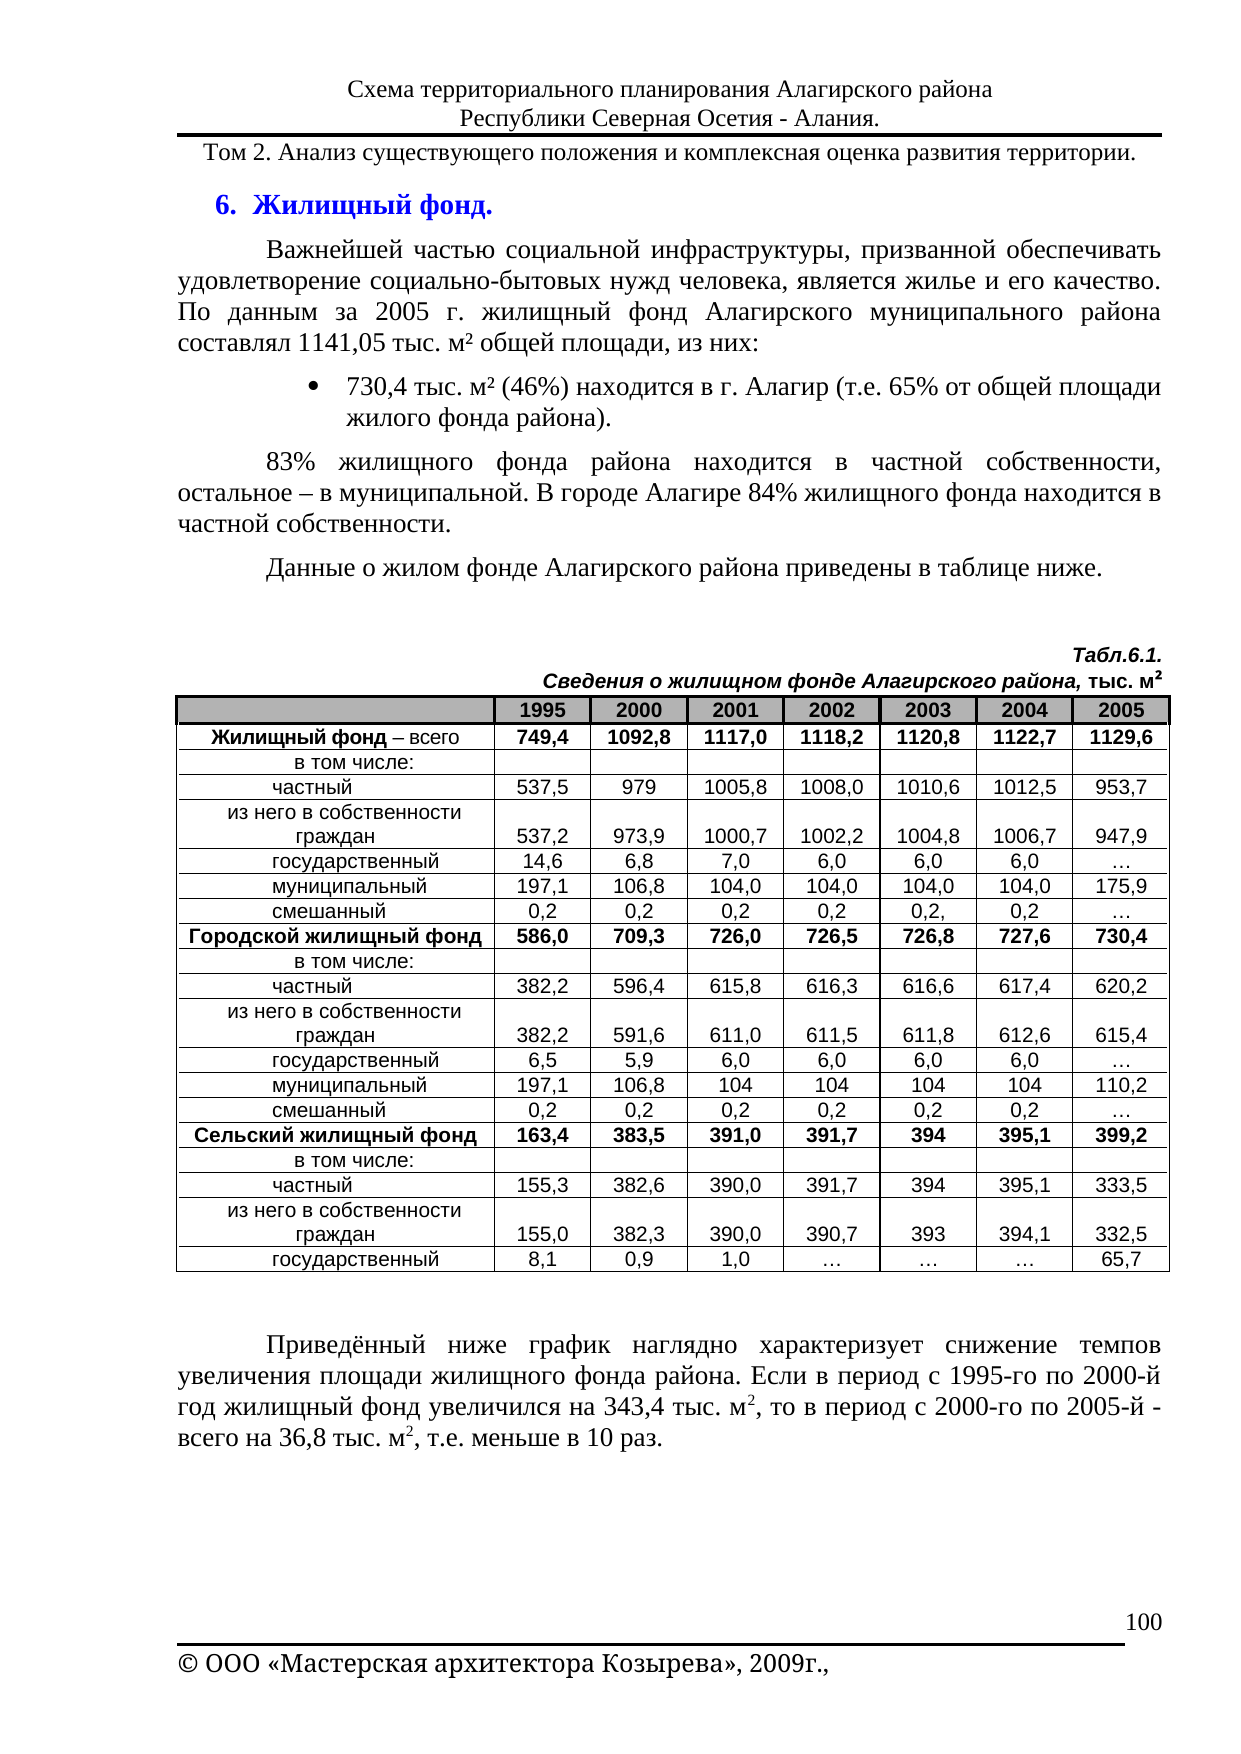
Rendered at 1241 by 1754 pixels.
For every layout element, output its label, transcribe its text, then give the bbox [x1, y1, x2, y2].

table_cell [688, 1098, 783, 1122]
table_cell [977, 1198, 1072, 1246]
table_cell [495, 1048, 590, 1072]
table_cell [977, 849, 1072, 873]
text Табл.6.1. [177, 642, 1162, 666]
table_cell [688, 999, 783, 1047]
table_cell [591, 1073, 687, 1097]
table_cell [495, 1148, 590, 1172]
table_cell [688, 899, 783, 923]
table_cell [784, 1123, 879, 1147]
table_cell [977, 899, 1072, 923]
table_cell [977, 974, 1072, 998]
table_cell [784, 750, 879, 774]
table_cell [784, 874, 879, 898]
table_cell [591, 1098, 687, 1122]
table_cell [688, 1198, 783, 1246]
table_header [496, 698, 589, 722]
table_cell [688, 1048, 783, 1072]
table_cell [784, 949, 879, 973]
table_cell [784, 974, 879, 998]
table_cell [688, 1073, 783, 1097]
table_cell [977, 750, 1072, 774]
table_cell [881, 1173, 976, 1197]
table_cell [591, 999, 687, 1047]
list 730,4 тыс. м² (46%) находится в г. Алагир (т.е. 65% от общей площади жилого фонда района). [309, 370, 1162, 432]
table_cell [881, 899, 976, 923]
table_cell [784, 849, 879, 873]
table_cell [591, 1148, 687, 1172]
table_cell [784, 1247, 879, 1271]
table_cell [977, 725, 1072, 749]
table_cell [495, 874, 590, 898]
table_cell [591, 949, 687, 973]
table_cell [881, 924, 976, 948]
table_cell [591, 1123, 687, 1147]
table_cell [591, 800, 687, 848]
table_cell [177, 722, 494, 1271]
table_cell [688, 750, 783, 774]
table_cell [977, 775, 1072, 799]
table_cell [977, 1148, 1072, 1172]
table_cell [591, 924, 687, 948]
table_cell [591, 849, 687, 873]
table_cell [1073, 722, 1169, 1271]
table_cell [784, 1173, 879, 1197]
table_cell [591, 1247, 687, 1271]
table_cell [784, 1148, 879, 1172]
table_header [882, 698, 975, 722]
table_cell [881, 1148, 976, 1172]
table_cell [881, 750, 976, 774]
text Сведения о жилищном фонде Алагирского района, тыс. м² [177, 666, 1162, 695]
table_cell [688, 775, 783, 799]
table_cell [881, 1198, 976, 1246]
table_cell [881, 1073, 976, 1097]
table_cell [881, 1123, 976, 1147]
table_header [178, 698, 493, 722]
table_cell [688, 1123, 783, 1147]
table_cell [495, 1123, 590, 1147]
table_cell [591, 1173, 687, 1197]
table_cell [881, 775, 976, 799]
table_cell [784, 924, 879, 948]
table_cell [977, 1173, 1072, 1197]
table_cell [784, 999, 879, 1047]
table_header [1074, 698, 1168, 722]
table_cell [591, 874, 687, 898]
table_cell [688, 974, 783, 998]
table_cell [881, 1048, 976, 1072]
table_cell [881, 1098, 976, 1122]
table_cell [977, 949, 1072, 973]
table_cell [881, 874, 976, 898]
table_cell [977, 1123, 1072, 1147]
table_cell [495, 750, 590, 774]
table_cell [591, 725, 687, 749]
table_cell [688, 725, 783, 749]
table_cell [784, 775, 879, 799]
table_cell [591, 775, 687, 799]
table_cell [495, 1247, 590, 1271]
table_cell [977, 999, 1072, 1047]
text Важнейшей частью социальной инфраструктуры, призванной обеспечивать удовлетворение социально-бытовых нужд человека, является жилье и его качество. По данным за . жилищный фонд Алагирского муниципального района составлял 1141,05 тыс. м² общей площади, из них: [177, 233, 1162, 357]
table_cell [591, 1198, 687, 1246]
text Данные о жилом фонде Алагирского района приведены в таблице ниже. [177, 551, 1162, 582]
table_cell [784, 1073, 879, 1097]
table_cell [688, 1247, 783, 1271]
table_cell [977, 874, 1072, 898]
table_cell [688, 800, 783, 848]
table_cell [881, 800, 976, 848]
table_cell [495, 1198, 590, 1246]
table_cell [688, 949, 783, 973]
text 83% жилищного фонда района находится в частной собственности, остальное – в муниципальной. В городе Алагире 84% жилищного фонда находится в частной собственности. [177, 445, 1162, 538]
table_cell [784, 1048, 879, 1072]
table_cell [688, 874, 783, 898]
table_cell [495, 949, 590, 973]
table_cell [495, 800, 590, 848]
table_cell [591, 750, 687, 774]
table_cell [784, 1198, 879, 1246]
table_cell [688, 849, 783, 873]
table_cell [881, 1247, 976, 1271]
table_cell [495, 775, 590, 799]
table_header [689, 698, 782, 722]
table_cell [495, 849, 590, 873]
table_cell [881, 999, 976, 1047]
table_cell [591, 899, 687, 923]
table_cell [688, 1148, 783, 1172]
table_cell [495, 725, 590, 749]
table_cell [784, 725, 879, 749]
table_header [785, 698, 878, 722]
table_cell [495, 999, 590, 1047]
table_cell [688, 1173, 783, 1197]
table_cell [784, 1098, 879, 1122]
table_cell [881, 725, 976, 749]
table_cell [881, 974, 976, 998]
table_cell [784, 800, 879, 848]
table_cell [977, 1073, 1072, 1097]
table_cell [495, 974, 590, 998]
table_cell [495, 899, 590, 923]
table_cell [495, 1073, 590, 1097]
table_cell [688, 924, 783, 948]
subtitle Жилищный фонд. [215, 187, 1162, 220]
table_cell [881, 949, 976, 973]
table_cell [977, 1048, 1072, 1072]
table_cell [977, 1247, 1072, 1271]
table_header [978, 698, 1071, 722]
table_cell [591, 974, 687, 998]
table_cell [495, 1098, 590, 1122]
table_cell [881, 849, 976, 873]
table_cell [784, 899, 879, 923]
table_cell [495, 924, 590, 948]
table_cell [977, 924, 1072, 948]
text Приведённый ниже график наглядно характеризует снижение темпов увеличения площади жилищного фонда района. Если в период с 1995-го по 2000-й год жилищный фонд увеличился на 343,4 тыс. м2, то в период с 2000-го по 2005-й - всего на 36,8 тыс. м2, т.е. меньше в 10 раз. [177, 1328, 1162, 1453]
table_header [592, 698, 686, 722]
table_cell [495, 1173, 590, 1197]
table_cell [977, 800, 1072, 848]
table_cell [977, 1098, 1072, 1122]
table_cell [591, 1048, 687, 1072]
